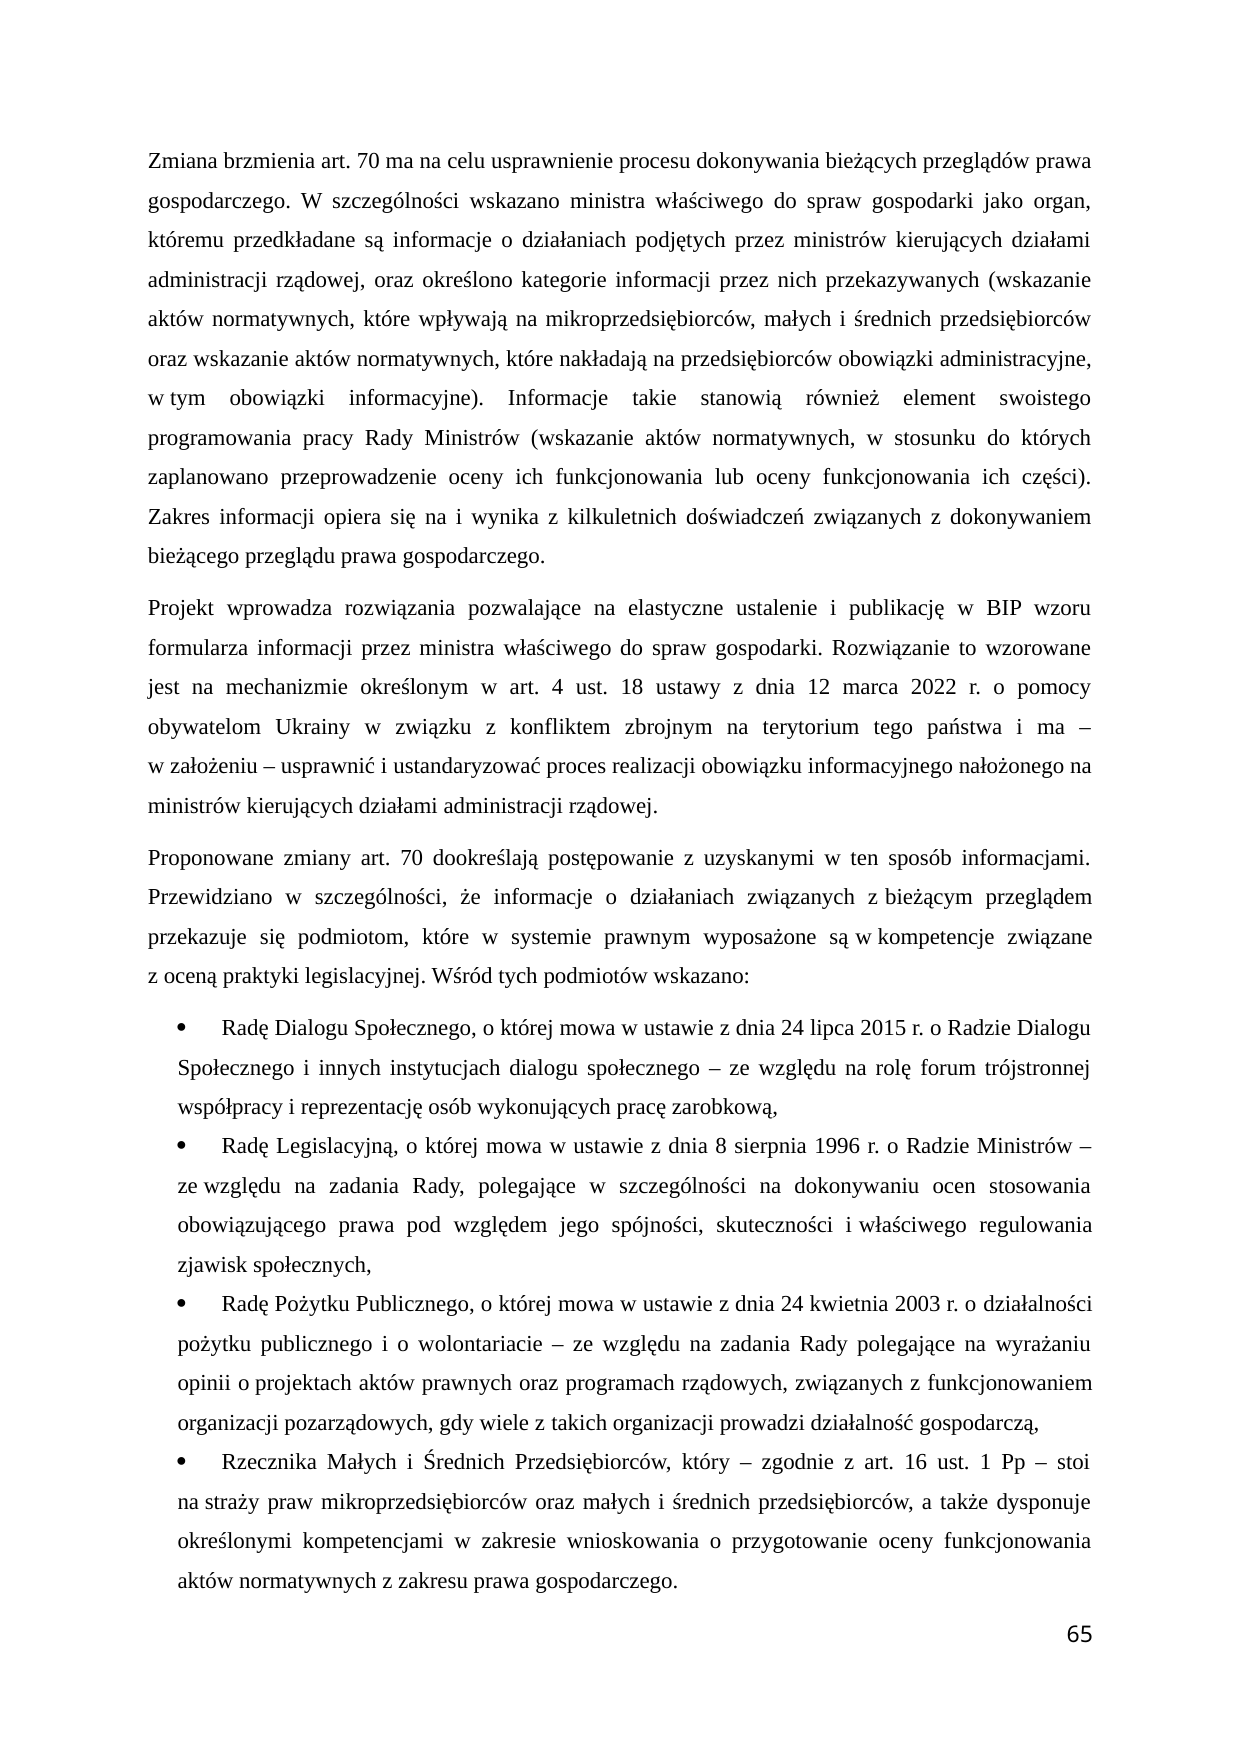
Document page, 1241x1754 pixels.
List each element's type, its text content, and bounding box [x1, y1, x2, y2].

text Zmiana brzmienia art. 70 ma na celu usprawnienie procesu dokonywania bieżących przeglądów prawa gospodarczego. W szczególności wskazano ministra właściwego do spraw gospodarki jako organ, któremu przedkładane są informacje o działaniach podjętych przez ministrów kierujących działami administracji rządowej, oraz określono kategorie informacji przez nich przekazywanych (wskazanie aktów normatywnych, które wpływają na mikroprzedsiębiorców, małych i średnich przedsiębiorców oraz wskazanie aktów normatywnych, które nakładają na przedsiębiorców obowiązki administracyjne, w tym obowiązki informacyjne). Informacje takie stanowią również element swoistego programowania pracy Rady Ministrów (wskazanie aktów normatywnych, w stosunku do których zaplanowano przeprowadzenie oceny ich funkcjonowania lub oceny funkcjonowania ich części). Zakres informacji opiera się na i wynika z kilkuletnich doświadczeń związanych z dokonywaniem bieżącego przeglądu prawa gospodarczego. [148, 148, 1093, 569]
text Projekt wprowadza rozwiązania pozwalające na elastyczne ustalenie i publikację w BIP wzoru formularza informacji przez ministra właściwego do spraw gospodarki. Rozwiązanie to wzorowane jest na mechanizmie określonym w art. 4 ust. 18 ustawy z dnia 12 marca 2022 r. o pomocy obywatelom Ukrainy w związku z konfliktem zbrojnym na terytorium tego państwa i ma – w założeniu – usprawnić i ustandaryzować proces realizacji obowiązku informacyjnego nałożonego na ministrów kierujących działami administracji rządowej. [148, 594, 1093, 818]
list Radę Legislacyjną, o której mowa w ustawie z dnia 8 sierpnia 1996 r. o Radzie Ministrów – ze względu na zadania Rady, polegające w szczególności na dokonywaniu ocen stosowania obowiązującego prawa pod względem jego spójności, skuteczności i właściwego regulowania zjawisk społecznych, [177, 1133, 1093, 1277]
text Proponowane zmiany art. 70 dookreślają postępowanie z uzyskanymi w ten sposób informacjami. Przewidziano w szczególności, że informacje o działaniach związanych z bieżącym przeglądem przekazuje się podmiotom, które w systemie prawnym wyposażone są w kompetencje związane z oceną praktyki legislacyjnej. Wśród tych podmiotów wskazano: [148, 844, 1093, 988]
list Radę Dialogu Społecznego, o której mowa w ustawie z dnia 24 lipca 2015 r. o Radzie Dialogu Społecznego i innych instytucjach dialogu społecznego – ze względu na rolę forum trójstronnej współpracy i reprezentację osób wykonujących pracę zarobkową, [177, 1014, 1093, 1119]
list Rzecznika Małych i Średnich Przedsiębiorców, który – zgodnie z art. 16 ust. 1 Pp – stoi na straży praw mikroprzedsiębiorców oraz małych i średnich przedsiębiorców, a także dysponuje określonymi kompetencjami w zakresie wnioskowania o przygotowanie oceny funkcjonowania aktów normatywnych z zakresu prawa gospodarczego. [177, 1448, 1093, 1593]
list Radę Pożytku Publicznego, o której mowa w ustawie z dnia 24 kwietnia 2003 r. o działalności pożytku publicznego i o wolontariacie – ze względu na zadania Rady polegające na wyrażaniu opinii o projektach aktów prawnych oraz programach rządowych, związanych z funkcjonowaniem organizacji pozarządowych, gdy wiele z takich organizacji prowadzi działalność gospodarczą, [177, 1291, 1093, 1435]
